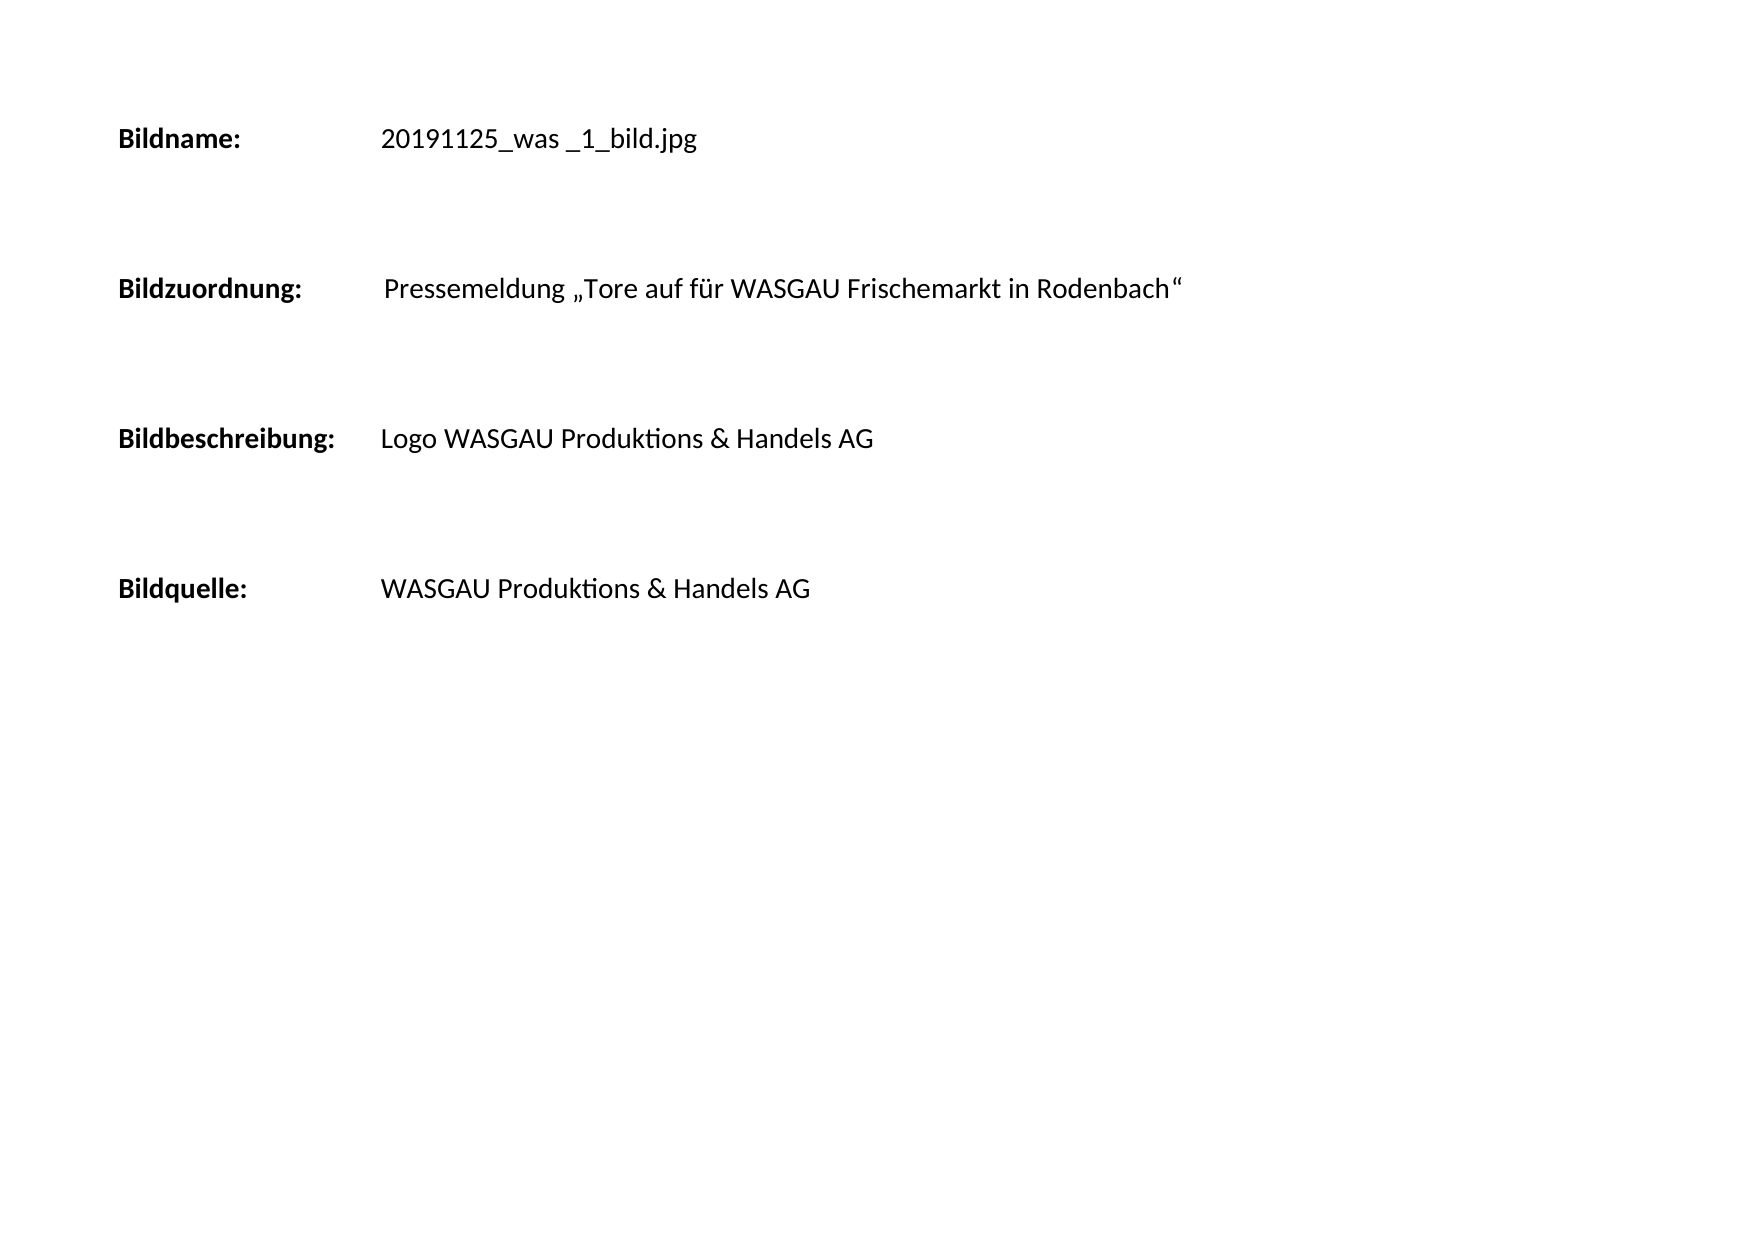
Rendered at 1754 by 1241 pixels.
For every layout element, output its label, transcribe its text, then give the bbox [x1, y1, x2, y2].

text Bildquelle: WASGAU Produktions & Handels AG [118, 568, 1636, 606]
text Bildname: 20191125_was _1_bild.jpg [118, 118, 1636, 156]
text Bildbeschreibung: Logo WASGAU Produktions & Handels AG [118, 418, 1636, 456]
text Bildzuordnung: Pressemeldung „Tore auf für WASGAU Frischemarkt in Rodenbach“ [118, 268, 1636, 306]
